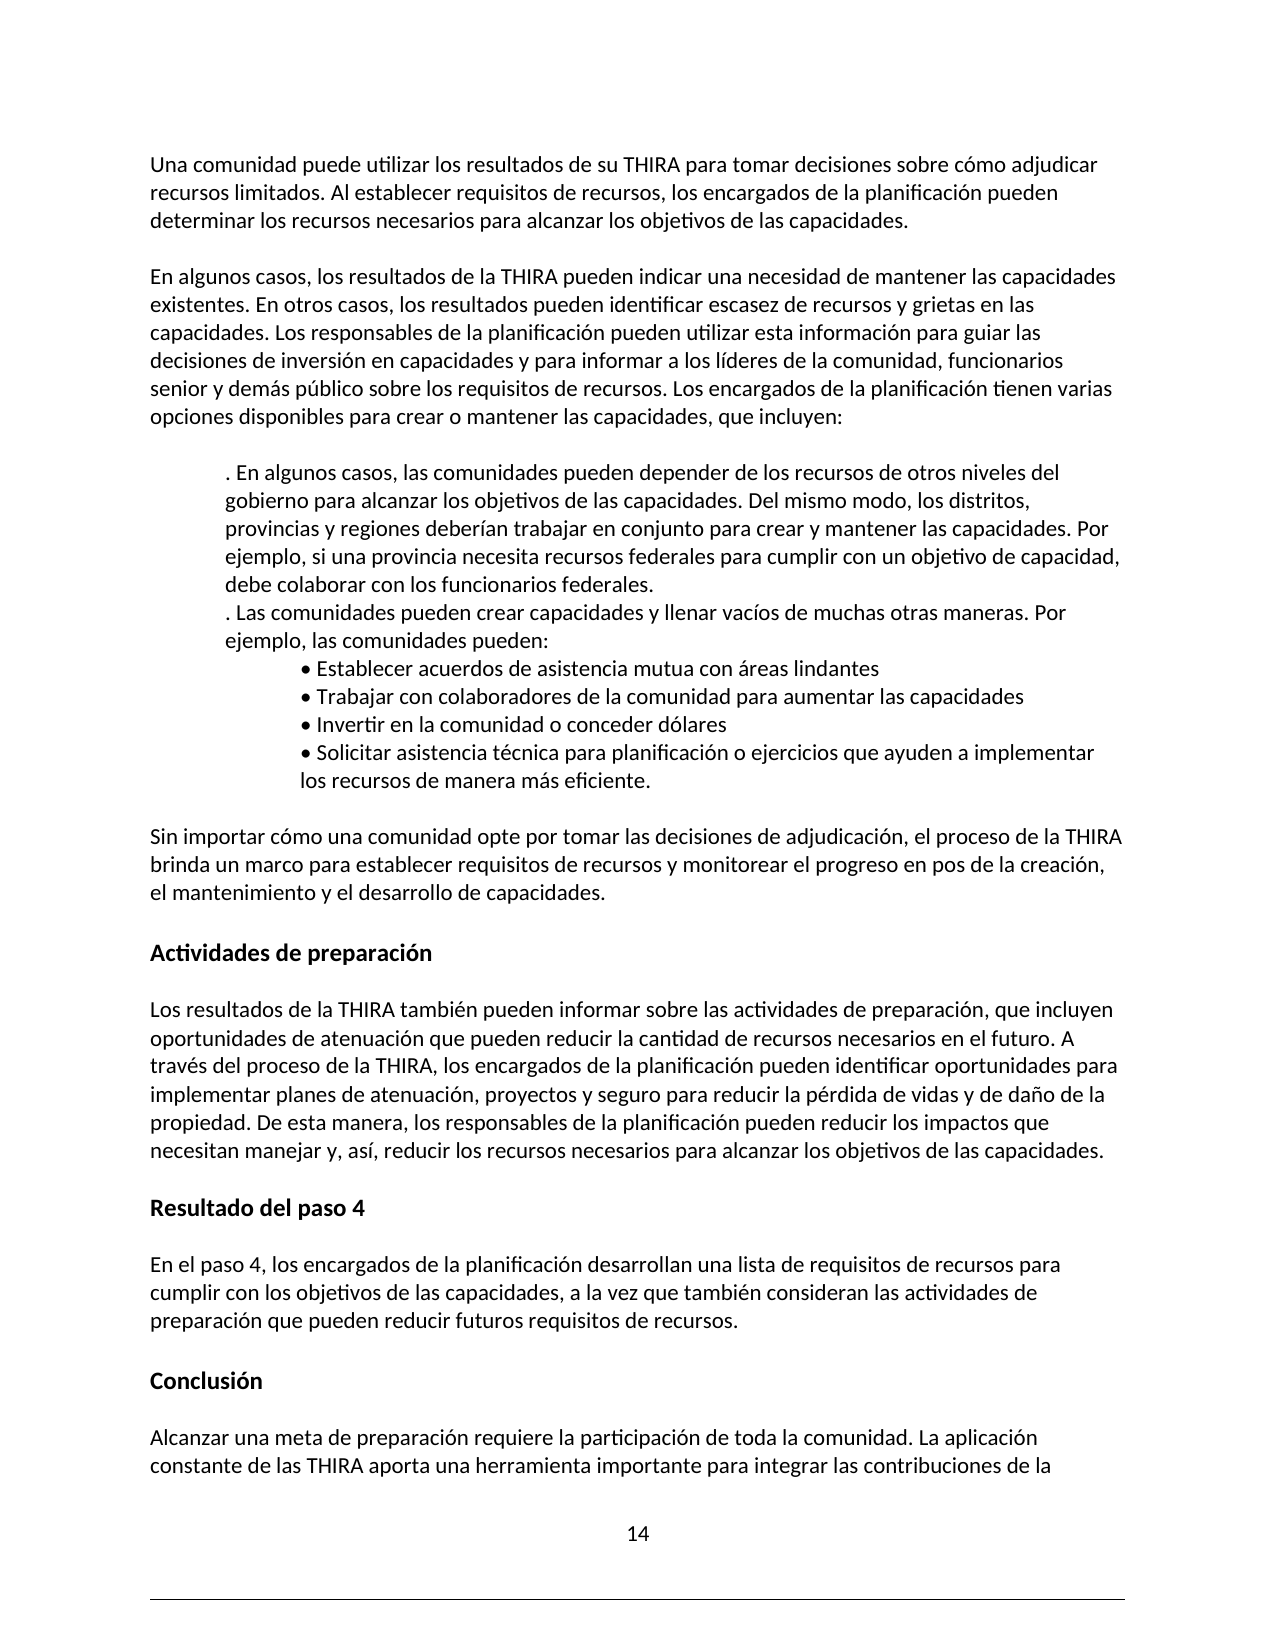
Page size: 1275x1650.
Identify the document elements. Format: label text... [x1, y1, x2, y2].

text • Trabajar con colaboradores de la comunidad para aumentar las capacidades [225, 682, 1125, 710]
text Resultado del paso 4 [150, 1192, 1125, 1222]
text • Solicitar asistencia técnica para planificación o ejercicios que ayuden a implementar los recursos de manera más eficiente. [300, 738, 1125, 794]
text Actividades de preparación [150, 937, 1125, 968]
text Los resultados de la THIRA también pueden informar sobre las actividades de preparación, que incluyen oportunidades de atenuación que pueden reducir la cantidad de recursos necesarios en el futuro. A través del proceso de la THIRA, los encargados de la planificación pueden identificar oportunidades para implementar planes de atenuación, proyectos y seguro para reducir la pérdida de vidas y de daño de la propiedad. De esta manera, los responsables de la planificación pueden reducir los impactos que necesitan manejar y, así, reducir los recursos necesarios para alcanzar los objetivos de las capacidades. [150, 996, 1125, 1164]
text En el paso 4, los encargados de la planificación desarrollan una lista de requisitos de recursos para cumplir con los objetivos de las capacidades, a la vez que también consideran las actividades de preparación que pueden reducir futuros requisitos de recursos. [150, 1250, 1125, 1334]
text Una comunidad puede utilizar los resultados de su THIRA para tomar decisiones sobre cómo adjudicar recursos limitados. Al establecer requisitos de recursos, los encargados de la planificación pueden determinar los recursos necesarios para alcanzar los objetivos de las capacidades. [150, 150, 1125, 234]
text Sin importar cómo una comunidad opte por tomar las decisiones de adjudicación, el proceso de la THIRA brinda un marco para establecer requisitos de recursos y monitorear el progreso en pos de la creación, el mantenimiento y el desarrollo de capacidades. [150, 822, 1125, 907]
text • Invertir en la comunidad o conceder dólares [225, 710, 1125, 738]
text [150, 1423, 1125, 1479]
text Conclusión [150, 1365, 1125, 1395]
text . En algunos casos, las comunidades pueden depender de los recursos de otros niveles del gobierno para alcanzar los objetivos de las capacidades. Del mismo modo, los distritos, provincias y regiones deberían trabajar en conjunto para crear y mantener las capacidades. Por ejemplo, si una provincia necesita recursos federales para cumplir con un objetivo de capacidad, debe colaborar con los funcionarios federales. [225, 458, 1125, 598]
text En algunos casos, los resultados de la THIRA pueden indicar una necesidad de mantener las capacidades existentes. En otros casos, los resultados pueden identificar escasez de recursos y grietas en las capacidades. Los responsables de la planificación pueden utilizar esta información para guiar las decisiones de inversión en capacidades y para informar a los líderes de la comunidad, funcionarios senior y demás público sobre los requisitos de recursos. Los encargados de la planificación tienen varias opciones disponibles para crear o mantener las capacidades, que incluyen: [150, 262, 1125, 430]
text • Establecer acuerdos de asistencia mutua con áreas lindantes [225, 654, 1125, 682]
text . Las comunidades pueden crear capacidades y llenar vacíos de muchas otras maneras. Por ejemplo, las comunidades pueden: [225, 598, 1125, 654]
